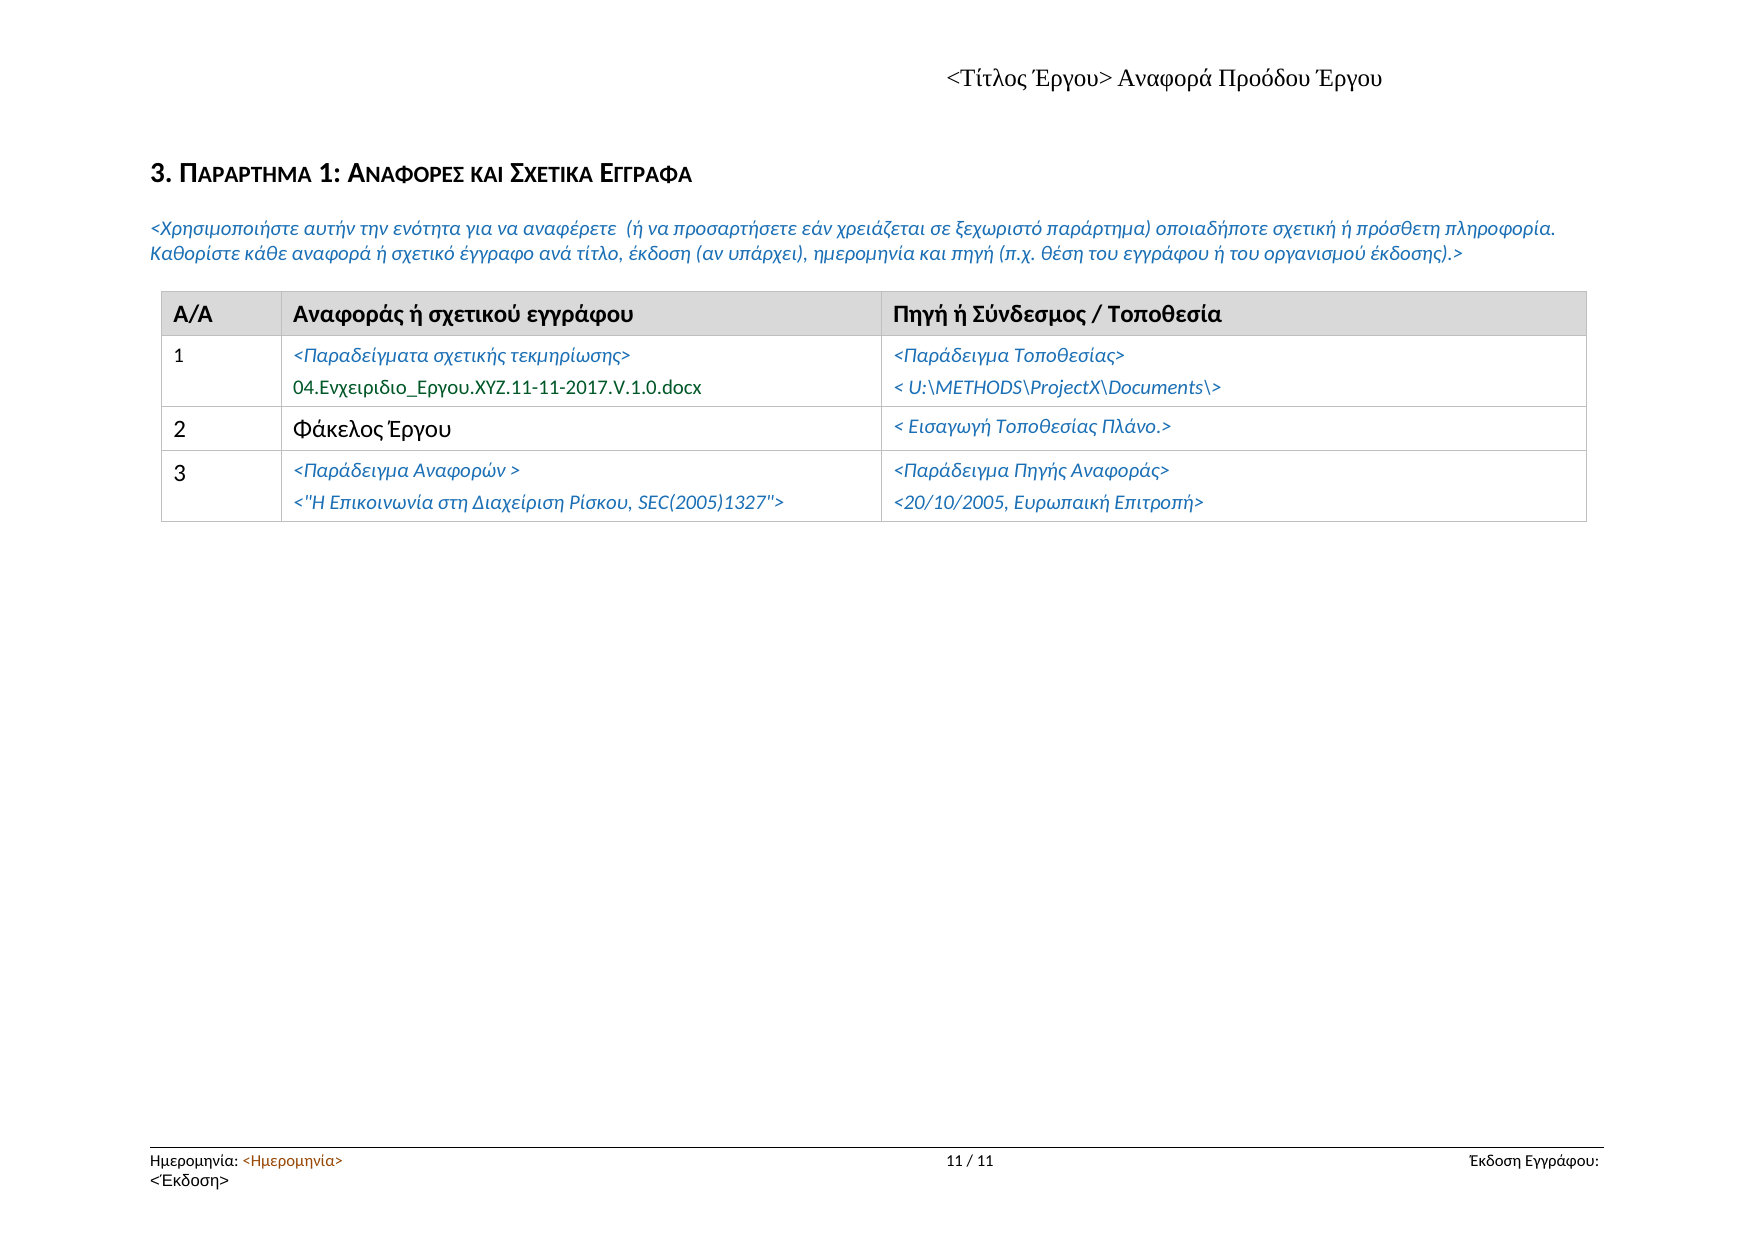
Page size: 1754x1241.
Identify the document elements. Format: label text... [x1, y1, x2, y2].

subtitle Παραρτημα 1: Αναφορεσ και Σχετικα Εγγραφα [150, 154, 1604, 190]
table_cell < Εισαγωγή Τοποθεσίας Πλάνο.> [882, 407, 1586, 450]
table_cell <Παράδειγμα Πηγής Αναφοράς> <20/10/2005, Ευρωπαική Επιτροπή> [882, 451, 1586, 521]
table_cell <Παραδείγματα σχετικής τεκμηρίωσης> 04.Ενχειριδιο_Εργου.XYZ.11-11-2017.V.1.0.docx [282, 336, 881, 406]
table_header Α/Α [162, 292, 281, 335]
table_header Αναφοράς ή σχετικού εγγράφου [282, 292, 881, 335]
table_cell 3 [162, 451, 281, 521]
table_cell 2 [162, 407, 281, 450]
table_cell <Παράδειγμα Αναφορών > <"Η Επικοινωνία στη Διαχείριση Ρίσκου, SEC(2005)1327"> [282, 451, 881, 521]
table_cell 1 [162, 336, 281, 406]
table_cell Φάκελος Έργου [282, 407, 881, 450]
text <Χρησιμοποιήστε αυτήν την ενότητα για να αναφέρετε (ή να προσαρτήσετε εάν χρειάζεται σε ξεχωριστό παράρτημα) οποιαδήποτε σχετική ή πρόσθετη πληροφορία. Καθορίστε κάθε αναφορά ή σχετικό έγγραφο ανά τίτλο, έκδοση (αν υπάρχει), ημερομηνία και πηγή (π.χ. θέση του εγγράφου ή του οργανισμού έκδοσης).> [150, 215, 1604, 266]
table_header Πηγή ή Σύνδεσμος / Τοποθεσία [882, 292, 1586, 335]
table_cell <Παράδειγμα Τοποθεσίας> < U:\METHODS\ProjectX\Documents\> [882, 336, 1586, 406]
